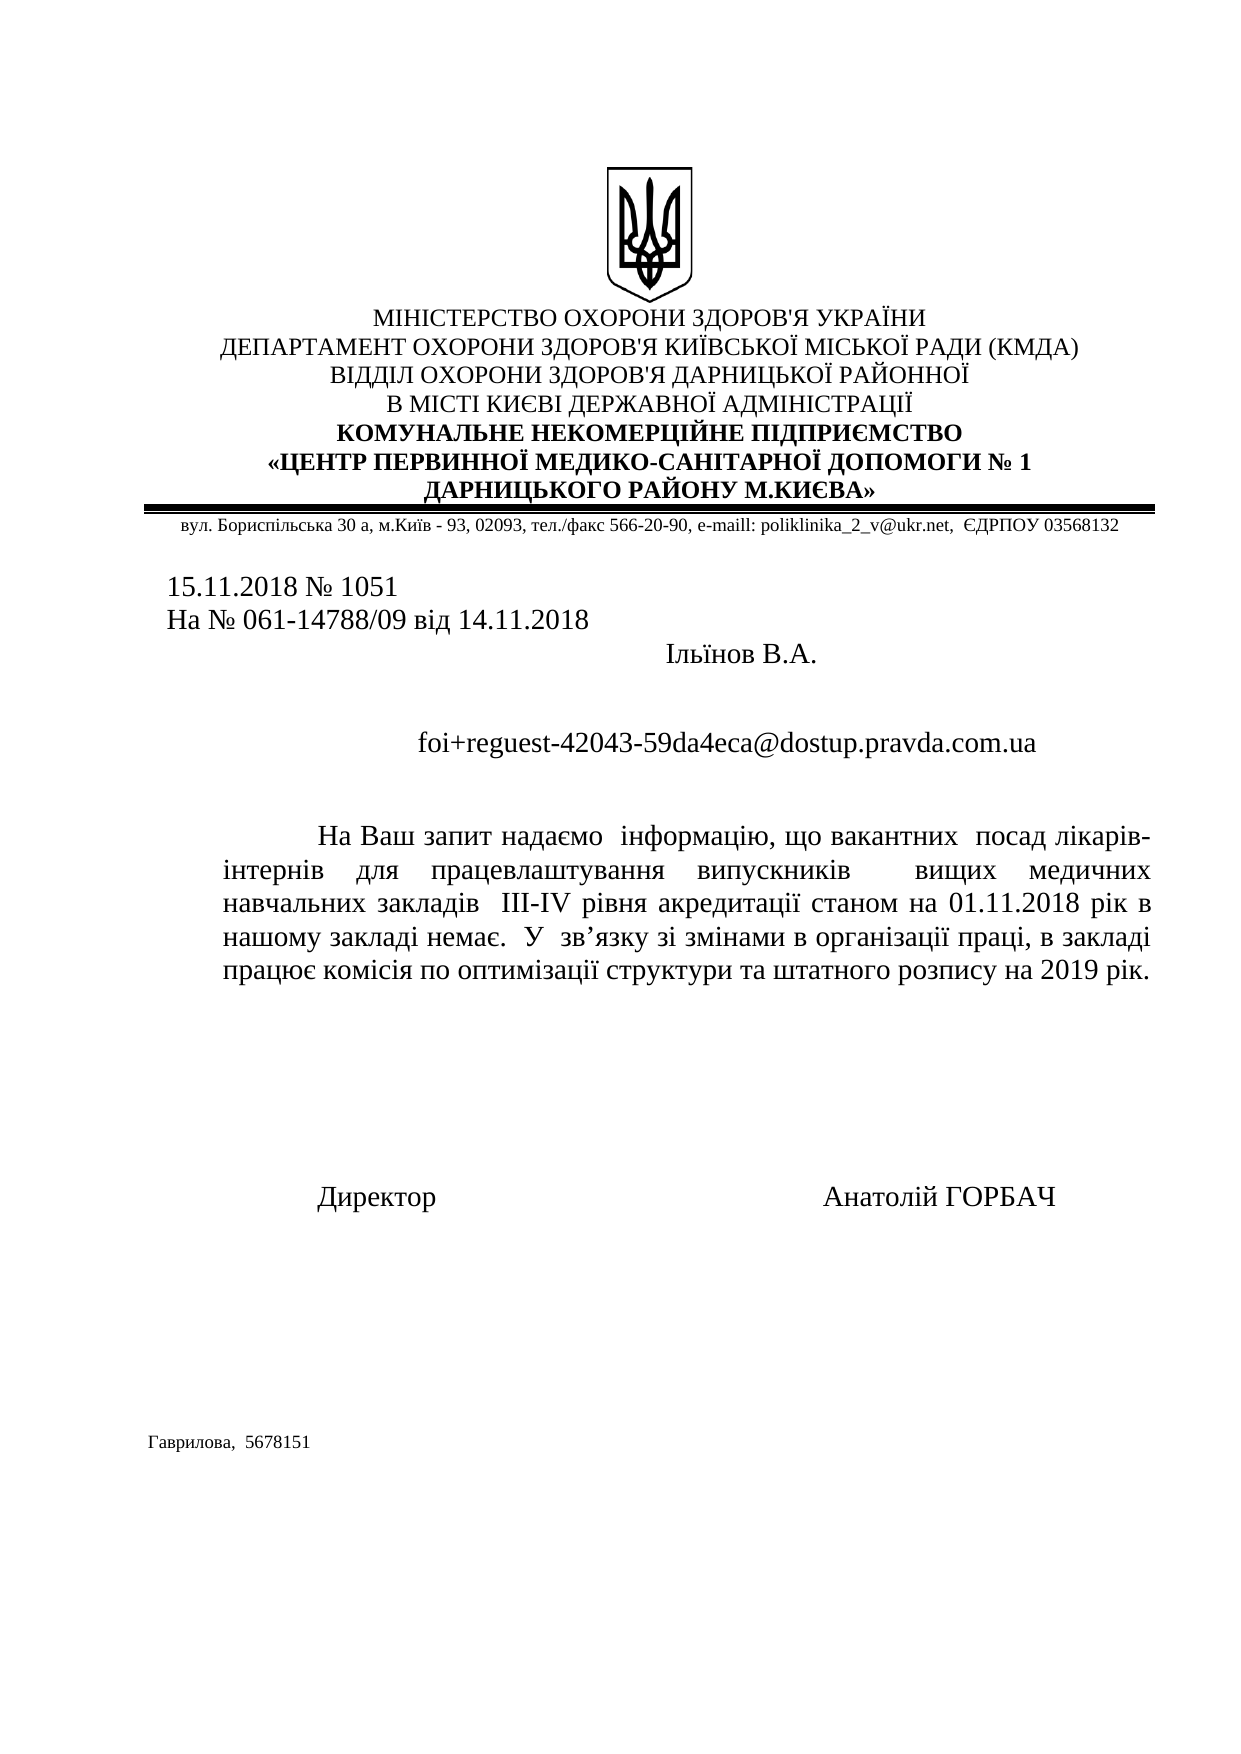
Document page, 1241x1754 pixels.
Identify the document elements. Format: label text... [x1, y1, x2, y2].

text Гаврилова, 5678151 [148, 1431, 1152, 1453]
table_header вул. Бориспільська 30 а, м.Київ - 93, 02093, тел./факс 566-20-90, e-maill: poliklinika_2_v@ukr.net, ЄДРПОУ 03568132 [144, 514, 1155, 535]
text foi+reguest-42043-59da4eca@dostup.pravda.com.ua [148, 725, 1152, 759]
text ДЕПАРТАМЕНТ ОХОРОНИ ЗДОРОВ'Я КИЇВСЬКОЇ МІСЬКОЇ РАДИ (КМДА) [148, 332, 1152, 361]
text МІНІСТЕРСТВО ОХОРОНИ ЗДОРОВ'Я УКРАЇНИ [148, 303, 1152, 332]
text На № 061-14788/09 від 14.11.2018 [148, 602, 1152, 636]
text Ільїнов В.А. [148, 636, 1152, 669]
text ВІДДІЛ ОХОРОНИ ЗДОРОВ'Я ДАРНИЦЬКОЇ РАЙОННОЇ [148, 361, 1152, 389]
text КОМУНАЛЬНЕ НЕКОМЕРЦІЙНЕ ПІДПРИЄМСТВО [148, 418, 1152, 447]
text ДАРНИЦЬКОГО РАЙОНУ М.КИЄВА» [148, 476, 1152, 504]
picture [607, 167, 693, 303]
text Директор Анатолій ГОРБАЧ [148, 1179, 1152, 1213]
text На Ваш запит надаємо інформацію, що вакантних посад лікарів-інтернів для працевлаштування випускників вищих медичних навчальних закладів ІІІ-ІV рівня акредитації станом на 01.11.2018 рік в нашому закладі немає. У зв’язку зі змінами в організації праці, в закладі працює комісія по оптимізації структури та штатного розпису на 2019 рік. [223, 818, 1152, 986]
text В МІСТІ КИЄВІ ДЕРЖАВНОЇ АДМІНІСТРАЦІЇ [148, 389, 1152, 418]
text «ЦЕНТР ПЕРВИННОЇ МЕДИКО-САНІТАРНОЇ ДОПОМОГИ № 1 [148, 447, 1152, 476]
text 15.11.2018 № 1051 [148, 569, 1152, 602]
